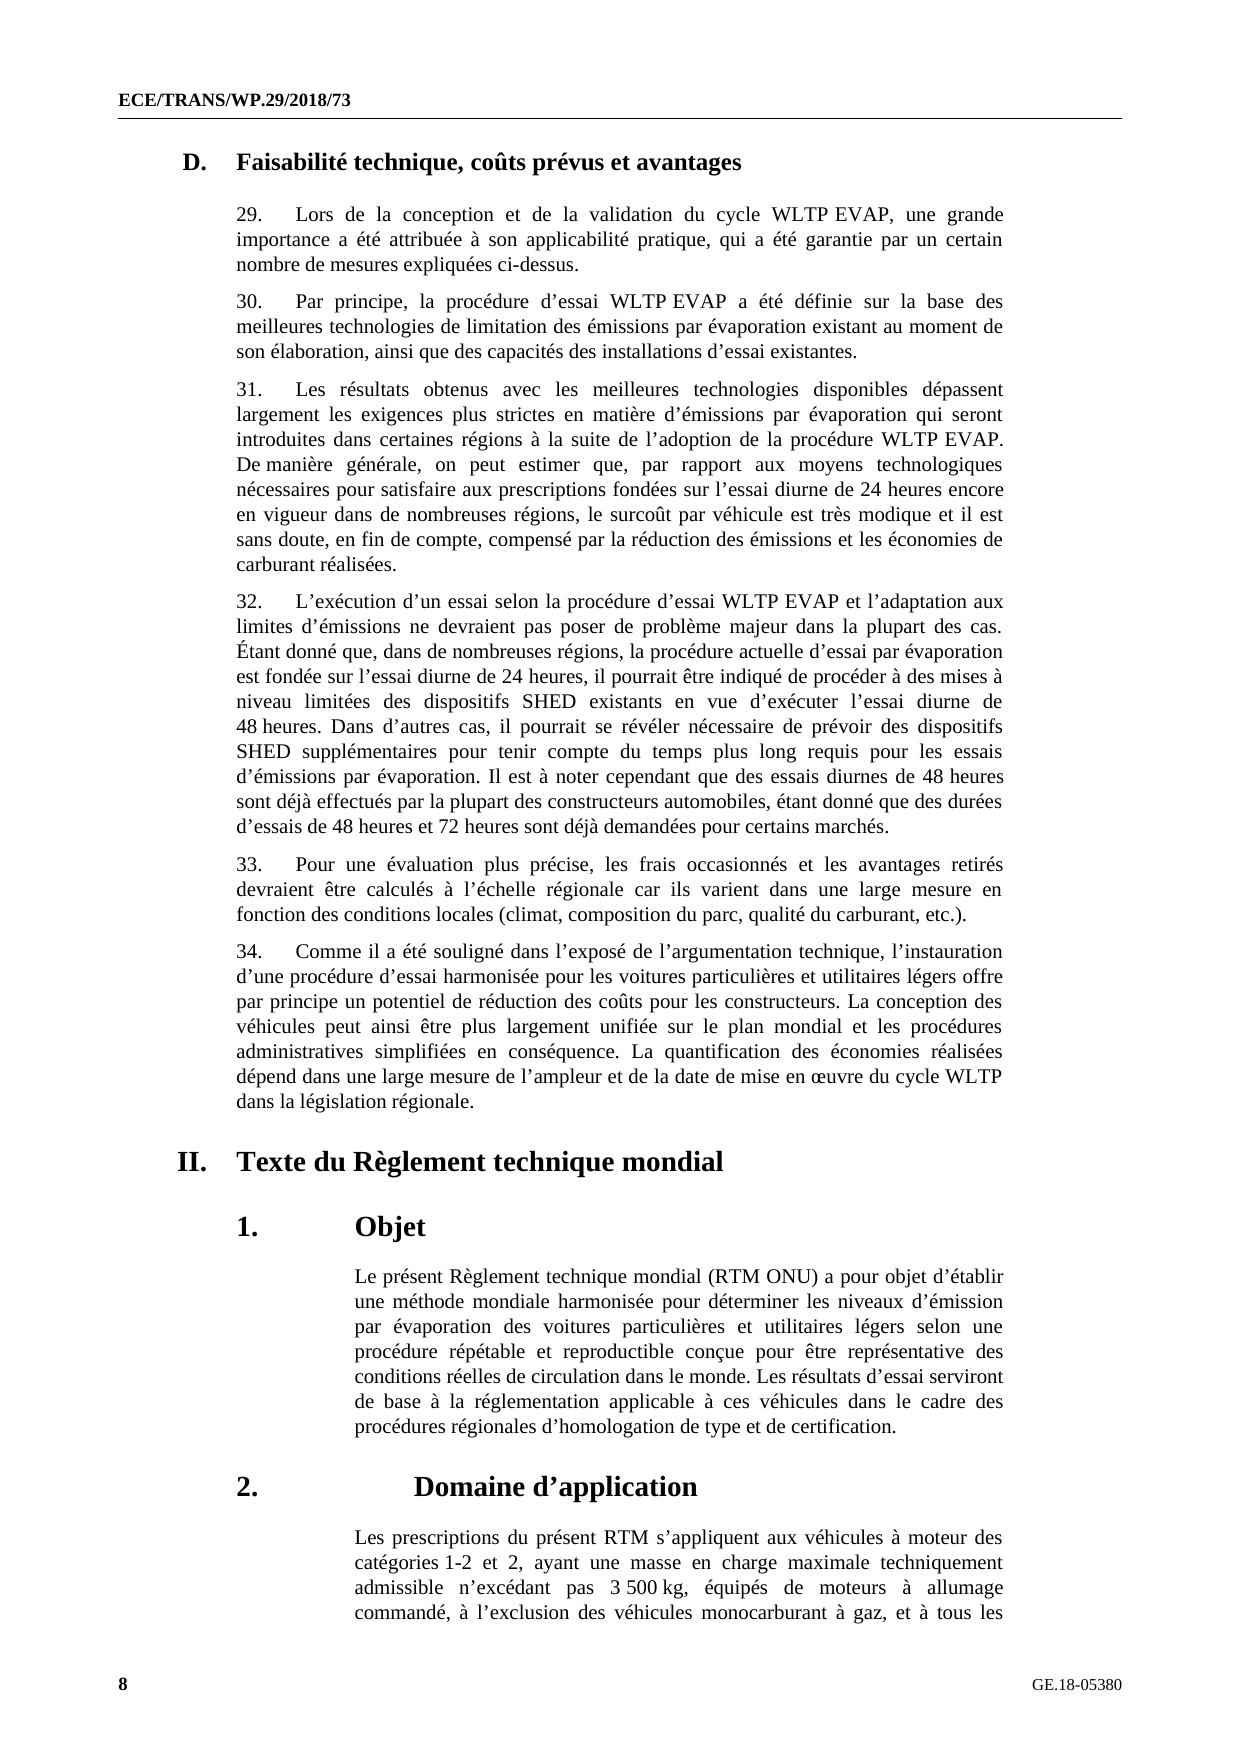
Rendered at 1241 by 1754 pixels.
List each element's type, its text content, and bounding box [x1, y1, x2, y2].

text Le présent Règlement technique mondial (RTM ONU) a pour objet d’établir une méthode mondiale harmonisée pour déterminer les niveaux d’émission par évaporation des voitures particulières et utilitaires légers selon une procédure répétable et reproductible conçue pour être représentative des conditions réelles de circulation dans le monde. Les résultats d’essai serviront de base à la réglementation applicable à ces véhicules dans le cadre des procédures régionales d’homologation de type et de certification. [354, 1263, 1004, 1438]
text II. Texte du Règlement technique mondial [118, 1147, 1004, 1178]
text 32. L’exécution d’un essai selon la procédure d’essai WLTP EVAP et l’adaptation aux limites d’émissions ne devraient pas poser de problème majeur dans la plupart des cas. Étant donné que, dans de nombreuses régions, la procédure actuelle d’essai par évaporation est fondée sur l’essai diurne de 24 heures, il pourrait être indiqué de procéder à des mises à niveau limitées des dispositifs SHED existants en vue d’exécuter l’essai diurne de 48 heures. Dans d’autres cas, il pourrait se révéler nécessaire de prévoir des dispositifs SHED supplémentaires pour tenir compte du temps plus long requis pour les essais d’émissions par évaporation. Il est à noter cependant que des essais diurnes de 48 heures sont déjà effectués par la plupart des constructeurs automobiles, étant donné que des durées d’essais de 48 heures et 72 heures sont déjà demandées pour certains marchés. [236, 588, 1004, 838]
text D. Faisabilité technique, coûts prévus et avantages [118, 148, 1004, 176]
text 29. Lors de la conception et de la validation du cycle WLTP EVAP, une grande importance a été attribuée à son applicabilité pratique, qui a été garantie par un certain nombre de mesures expliquées ci-dessus. [236, 201, 1004, 276]
text 33. Pour une évaluation plus précise, les frais occasionnés et les avantages retirés devraient être calculés à l’échelle régionale car ils varient dans une large mesure en fonction des conditions locales (climat, composition du parc, qualité du carburant, etc.). [236, 851, 1004, 926]
text 30. Par principe, la procédure d’essai WLTP EVAP a été définie sur la base des meilleures technologies de limitation des émissions par évaporation existant au moment de son élaboration, ainsi que des capacités des installations d’essai existantes. [236, 288, 1004, 363]
text 31. Les résultats obtenus avec les meilleures technologies disponibles dépassent largement les exigences plus strictes en matière d’émissions par évaporation qui seront introduites dans certaines régions à la suite de l’adoption de la procédure WLTP EVAP. De manière générale, on peut estimer que, par rapport aux moyens technologiques nécessaires pour satisfaire aux prescriptions fondées sur l’essai diurne de 24 heures encore en vigueur dans de nombreuses régions, le surcoût par véhicule est très modique et il est sans doute, en fin de compte, compensé par la réduction des émissions et les économies de carburant réalisées. [236, 376, 1004, 576]
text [354, 1524, 1004, 1624]
text 34. Comme il a été souligné dans l’exposé de l’argumentation technique, l’instauration d’une procédure d’essai harmonisée pour les voitures particulières et utilitaires légers offre par principe un potentiel de réduction des coûts pour les constructeurs. La conception des véhicules peut ainsi être plus largement unifiée sur le plan mondial et les procédures administratives simplifiées en conséquence. La quantification des économies réalisées dépend dans une large mesure de l’ampleur et de la date de mise en œuvre du cycle WLTP dans la législation régionale. [236, 938, 1004, 1113]
text 2. Domaine d’application [236, 1472, 1004, 1503]
text 1. Objet [236, 1211, 1004, 1242]
